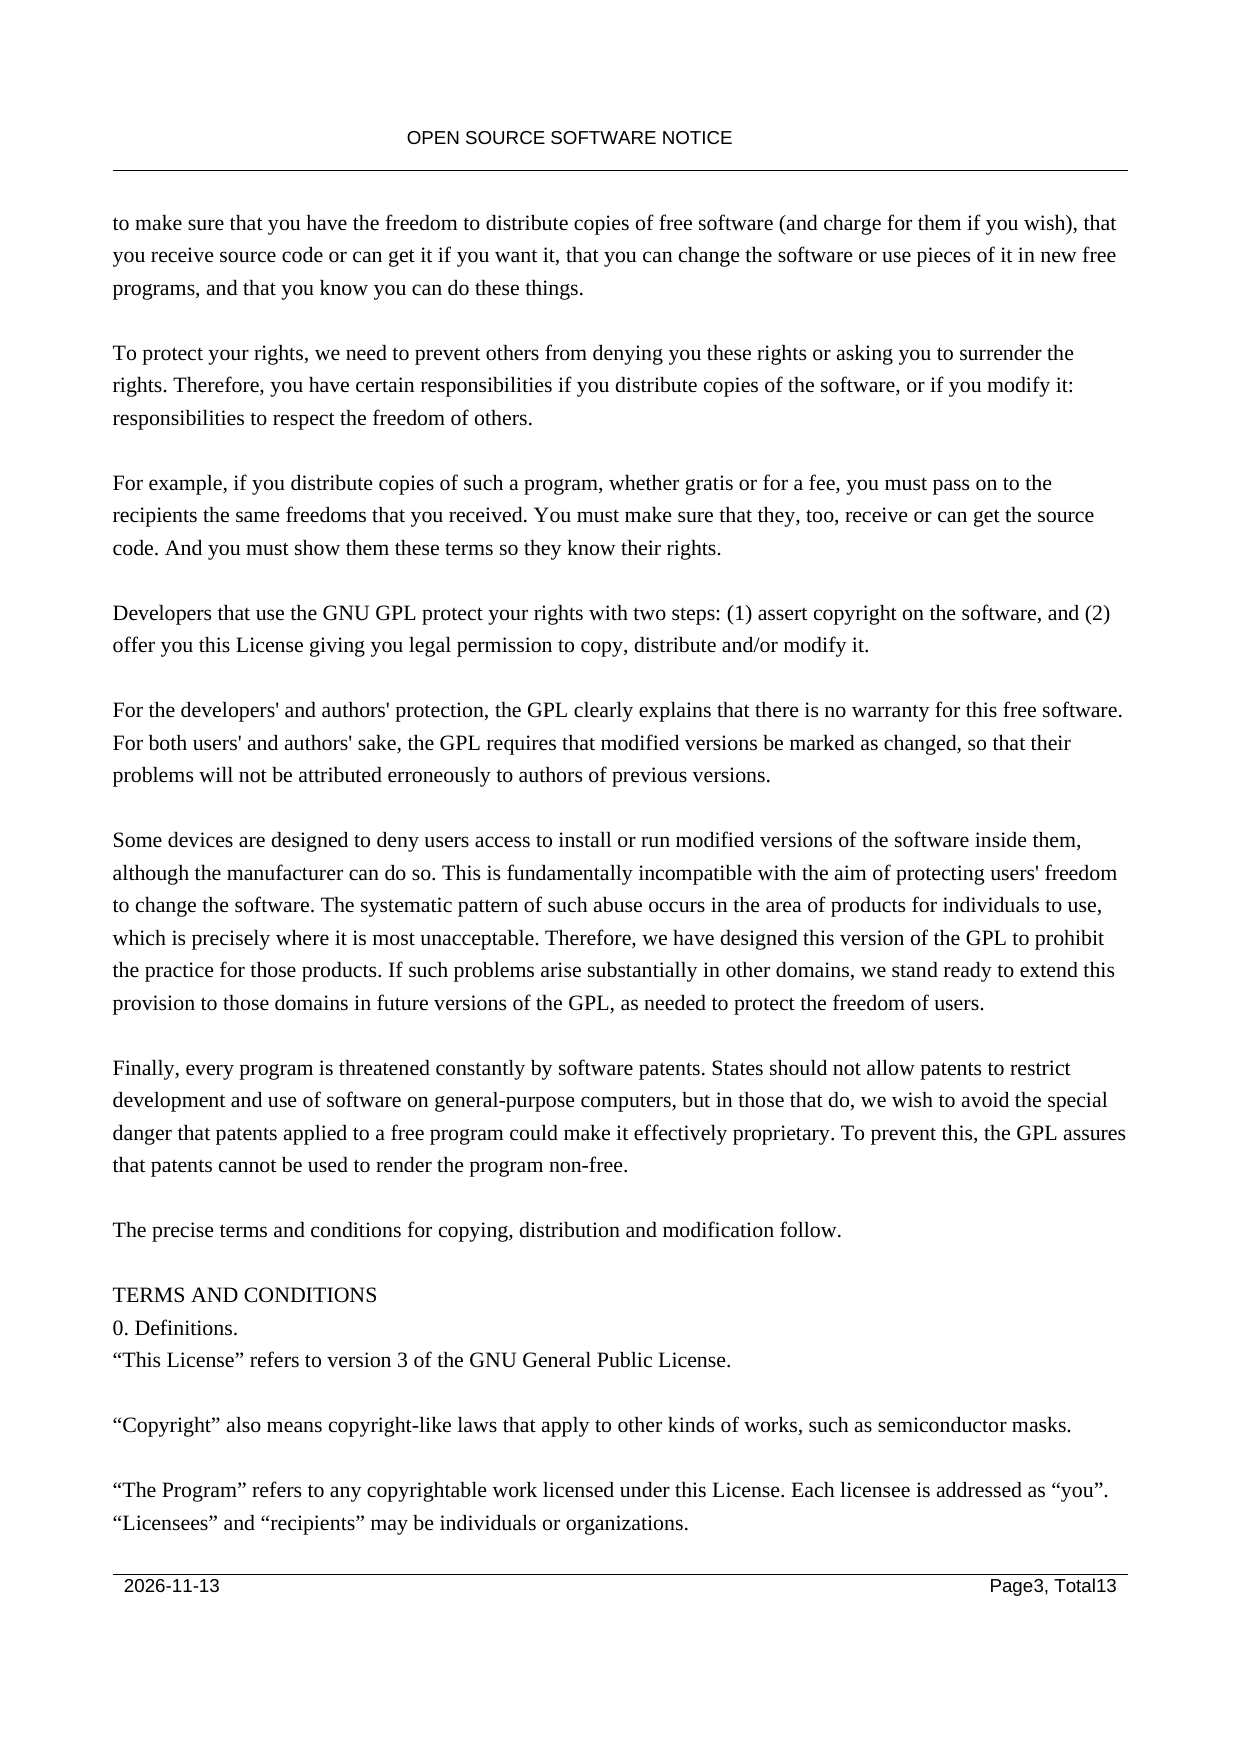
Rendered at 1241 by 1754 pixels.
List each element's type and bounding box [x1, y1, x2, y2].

text [112, 206, 1128, 1539]
